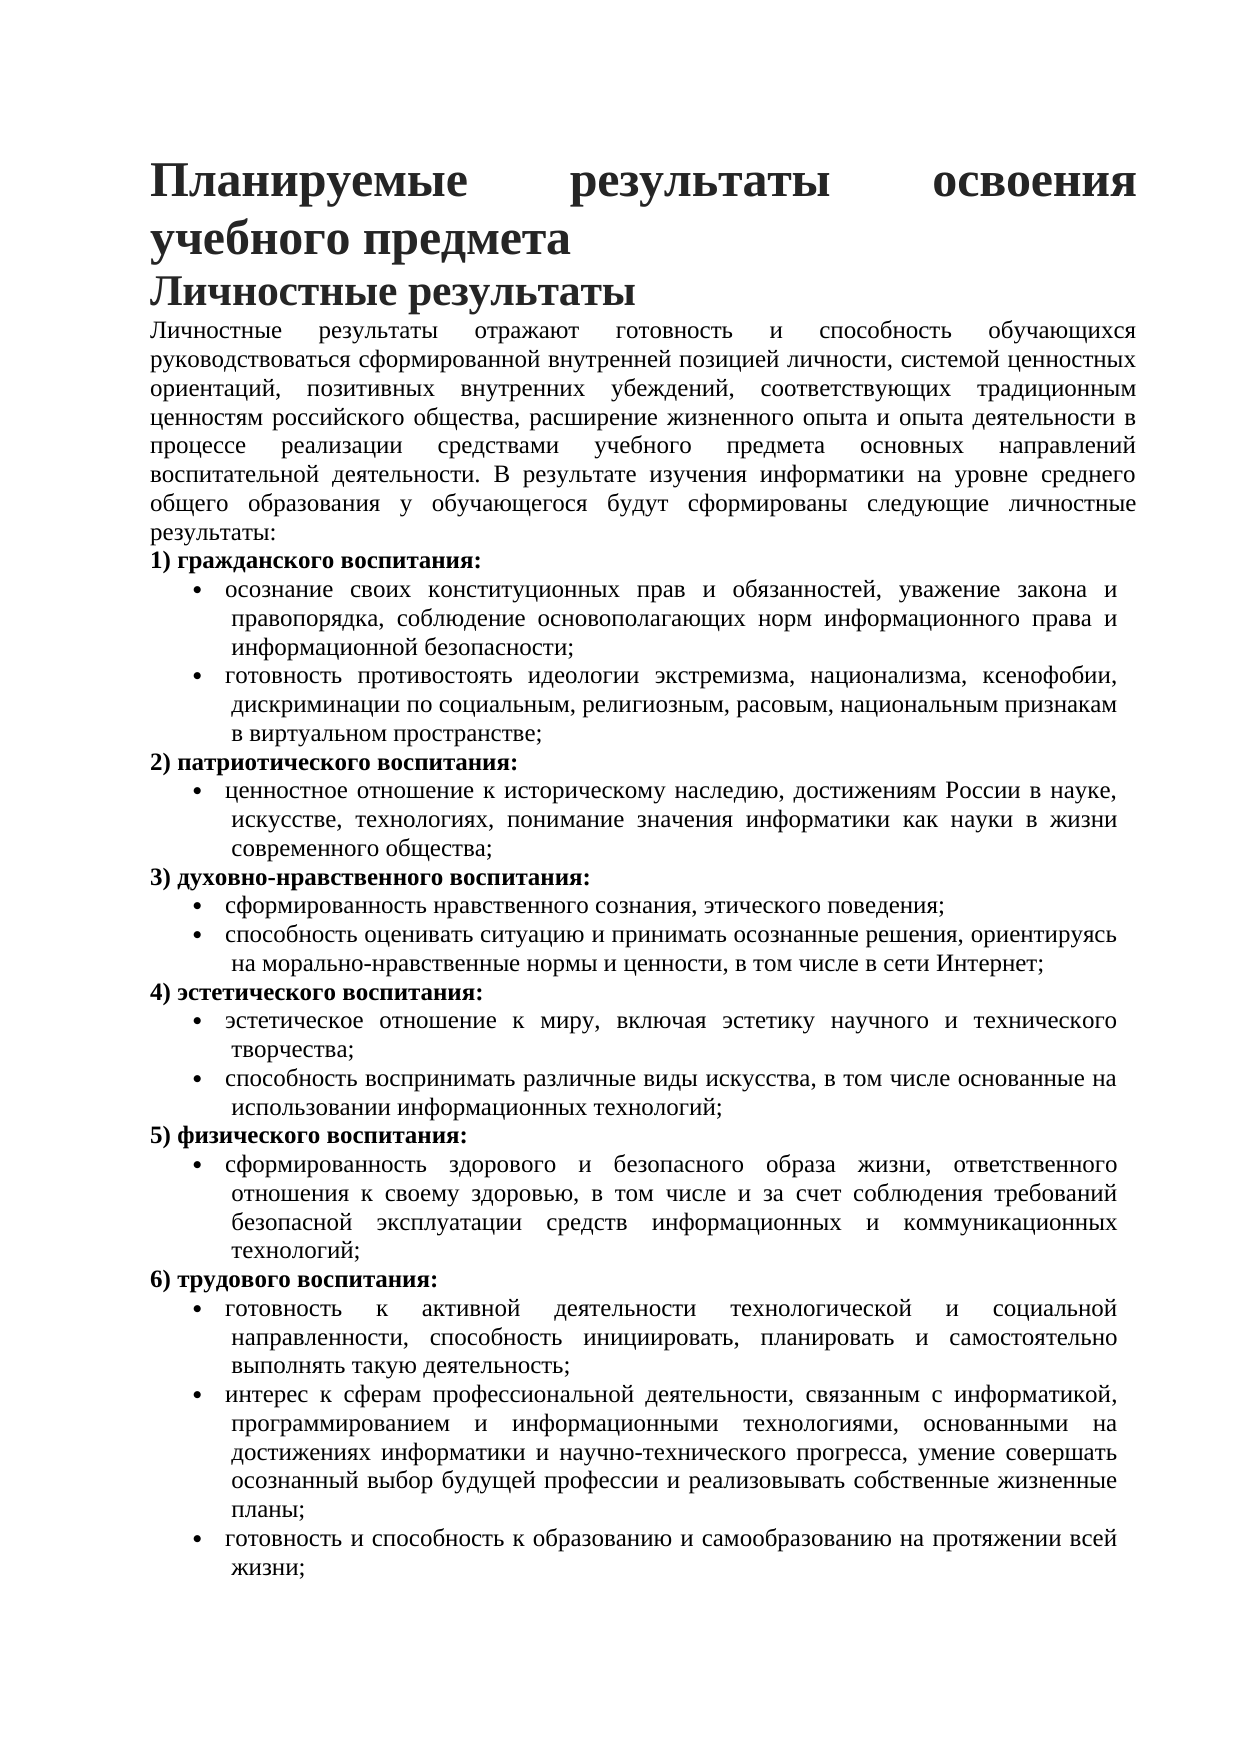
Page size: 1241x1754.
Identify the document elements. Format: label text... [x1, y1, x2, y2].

list сформированность здорового и безопасного образа жизни, ответственного отношения к своему здоровью, в том числе и за счет соблюдения требований безопасной эксплуатации средств информационных и коммуникационных технологий; [194, 1149, 1118, 1264]
list способность воспринимать различные виды искусства, в том числе основанные на использовании информационных технологий; [194, 1063, 1118, 1120]
list готовность и способность к образованию и самообразованию на протяжении всей жизни; [194, 1523, 1118, 1580]
text 4) эстетического воспитания: [150, 977, 1137, 1005]
list способность оценивать ситуацию и принимать осознанные решения, ориентируясь на морально-нравственные нормы и ценности, в том числе в сети Интернет; [194, 919, 1118, 977]
list эстетическое отношение к миру, включая эстетику научного и технического творчества; [194, 1005, 1118, 1063]
text 5) физического воспитания: [150, 1120, 1137, 1149]
text Личностные результаты отражают готовность и способность обучающихся руководствоваться сформированной внутренней позицией личности, системой ценностных ориентаций, позитивных внутренних убеждений, соответствующих традиционным ценностям российского общества, расширение жизненного опыта и опыта деятельности в процессе реализации средствами учебного предмета основных направлений воспитательной деятельности. В результате изучения информатики на уровне среднего общего образования у обучающегося будут сформированы следующие личностные результаты: [150, 315, 1137, 545]
list готовность противостоять идеологии экстремизма, национализма, ксенофобии, дискриминации по социальным, религиозным, расовым, национальным признакам в виртуальном пространстве; [194, 660, 1118, 747]
text 6) трудового воспитания: [150, 1264, 1137, 1293]
text Планируемые результаты освоения учебного предмета [150, 150, 1137, 265]
text 2) патриотического воспитания: [150, 747, 1137, 775]
text Личностные результаты [150, 265, 1137, 315]
list сформированность нравственного сознания, этического поведения; [194, 890, 1118, 919]
list осознание своих конституционных прав и обязанностей, уважение закона и правопорядка, соблюдение основополагающих норм информационного права и информационной безопасности; [194, 574, 1118, 660]
list готовность к активной деятельности технологической и социальной направленности, способность инициировать, планировать и самостоятельно выполнять такую деятельность; [194, 1293, 1118, 1379]
list интерес к сферам профессиональной деятельности, связанным с информатикой, программированием и информационными технологиями, основанными на достижениях информатики и научно-технического прогресса, умение совершать осознанный выбор будущей профессии и реализовывать собственные жизненные планы; [194, 1379, 1118, 1523]
text 3) духовно-нравственного воспитания: [150, 862, 1137, 890]
text 1) гражданского воспитания: [150, 545, 1137, 574]
list ценностное отношение к историческому наследию, достижениям России в науке, искусстве, технологиях, понимание значения информатики как науки в жизни современного общества; [194, 775, 1118, 862]
